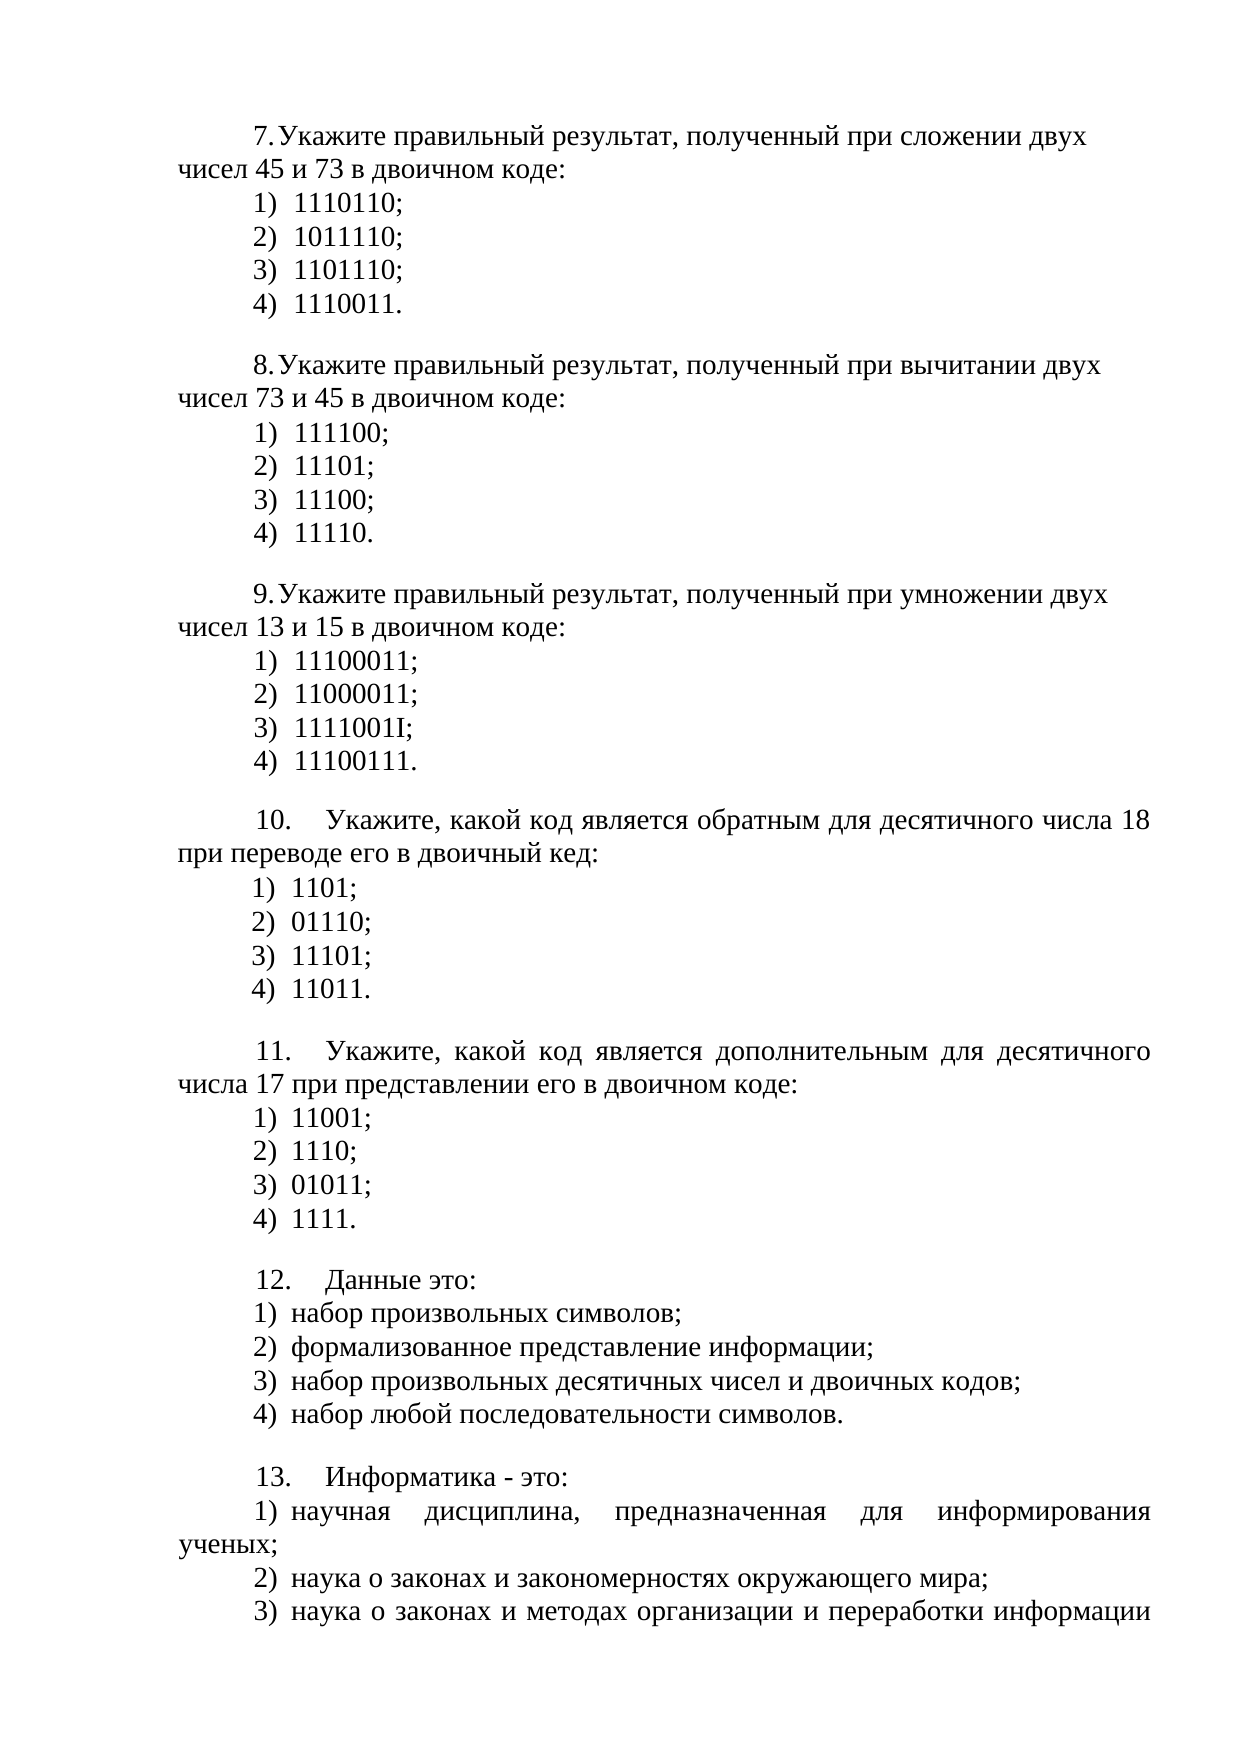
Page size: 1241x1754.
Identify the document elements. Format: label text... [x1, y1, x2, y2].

list 1110110; [253, 185, 1152, 219]
list 1111001I; [253, 710, 1152, 743]
text 9. Укажите правильный результат, полученный при умножении двух чисел 13 и 15 в двоичном коде: [177, 576, 1152, 643]
list 11001; [253, 1100, 1152, 1133]
list набор произвольных символов; [253, 1296, 1152, 1329]
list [178, 1593, 1152, 1627]
list наука о законах и закономерностях окружающего мира; [178, 1560, 1152, 1593]
text 8. Укажите правильный результат, полученный при вычитании двух чисел 73 и 45 в двоичном коде: [177, 347, 1152, 414]
list 11100011; [253, 643, 1152, 676]
list 1110; [253, 1133, 1152, 1167]
list 11100111. [253, 743, 1152, 777]
text 11. Укажите, какой код является дополнительным для десятичного числа 17 при представлении его в двоичном коде: [177, 1033, 1152, 1100]
list набор произвольных десятичных чисел и двоичных кодов; [178, 1363, 1152, 1397]
list 1110011. [253, 286, 1152, 319]
list 01110; [251, 904, 1152, 937]
list 11101; [253, 448, 1152, 482]
list 11101; [251, 938, 1152, 971]
list 11100; [253, 482, 1152, 516]
list 01011; [253, 1167, 1152, 1200]
text 13. Информатика - это: [255, 1459, 1152, 1493]
list научная дисциплина, предназначенная для информирования ученых; [178, 1493, 1152, 1560]
list 1011110; [253, 219, 1152, 252]
list 1101; [251, 870, 1152, 904]
list набор любой последовательности символов. [253, 1397, 1152, 1430]
list 1111. [253, 1201, 1152, 1234]
text 7. Укажите правильный результат, полученный при сложении двух чисел 45 и 73 в двоичном коде: [177, 118, 1152, 185]
text 12. Данные это: [255, 1262, 1152, 1296]
list 11011. [251, 971, 1152, 1005]
list 1101110; [253, 252, 1152, 286]
text 10. Укажите, какой код является обратным для десятичного числа 18 при переводе его в двоичный кед: [177, 802, 1152, 869]
list 111100; [253, 415, 1152, 448]
list 11110. [253, 516, 1152, 549]
list 11000011; [253, 676, 1152, 710]
list формализованное представление информации; [253, 1329, 1152, 1363]
